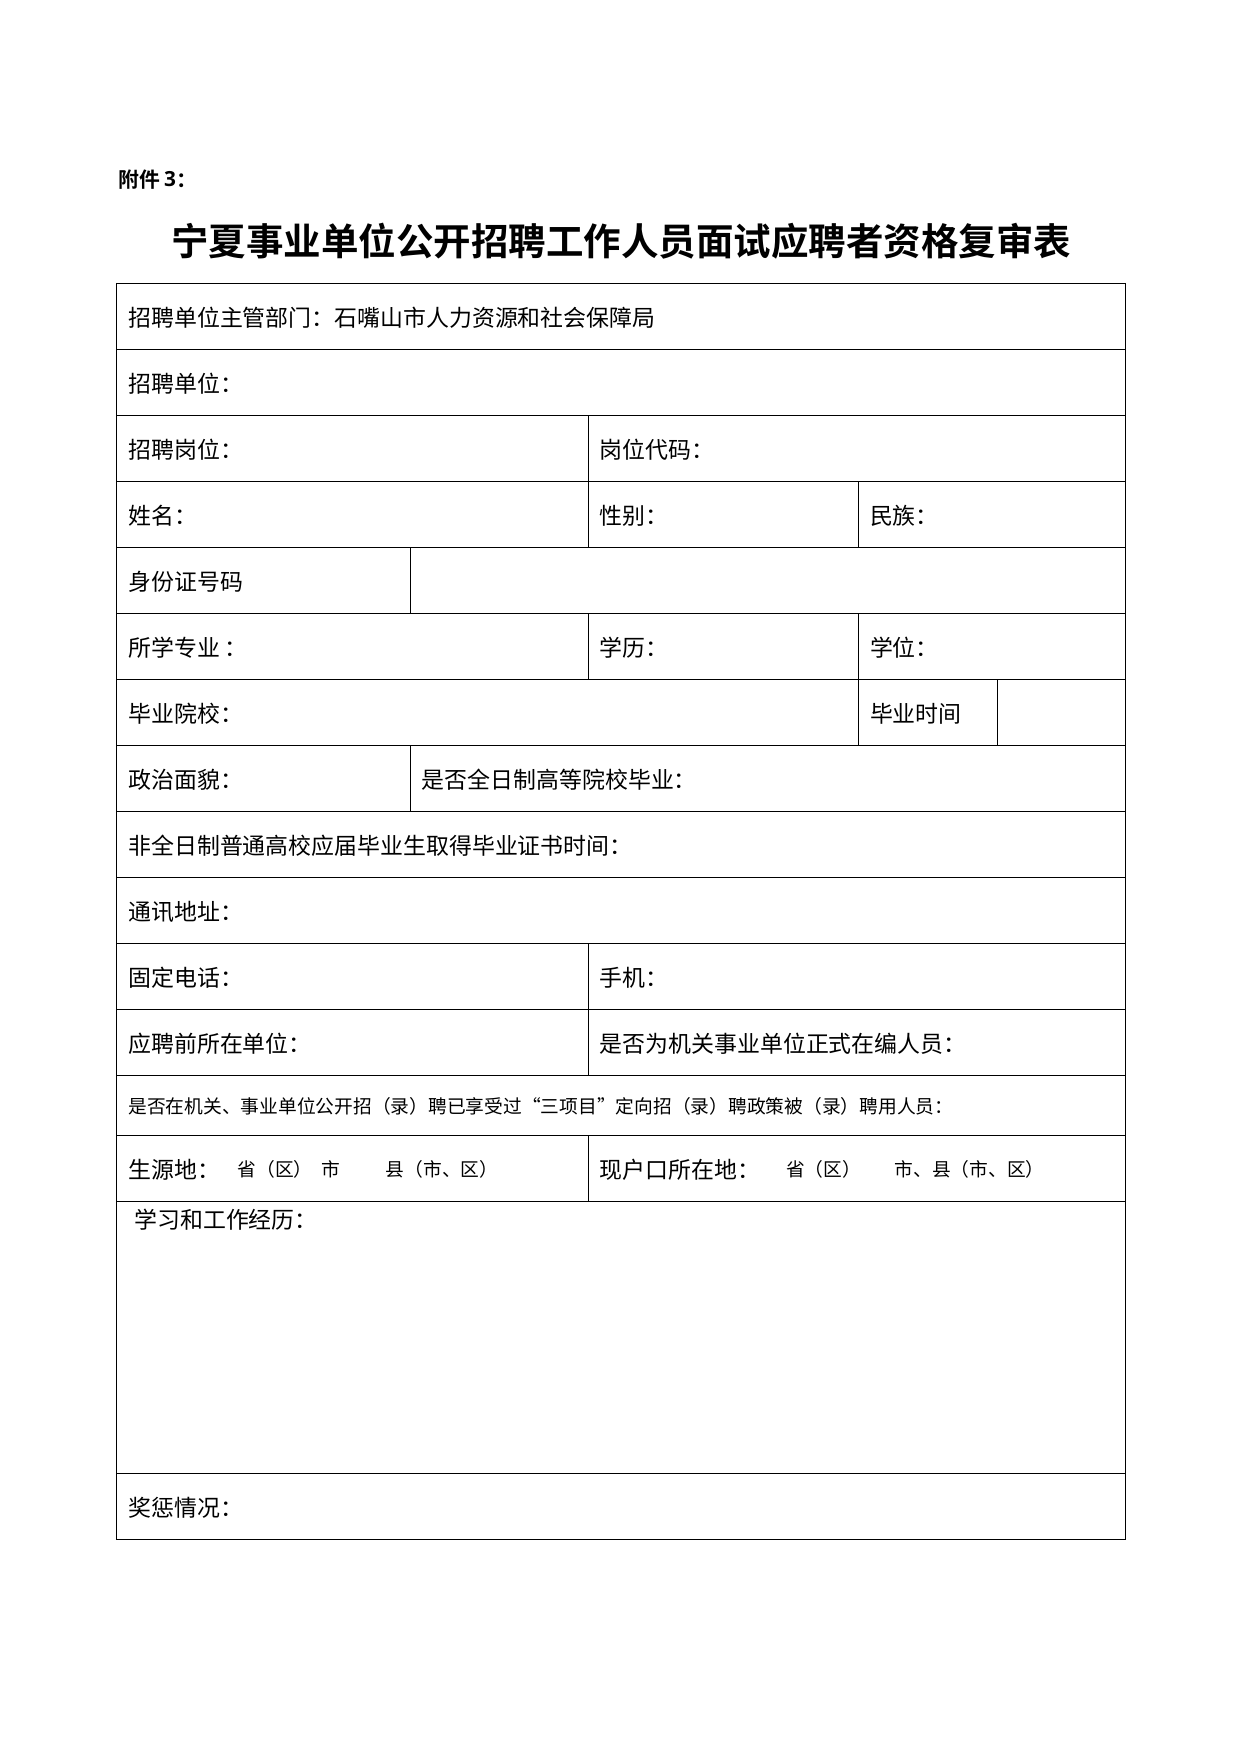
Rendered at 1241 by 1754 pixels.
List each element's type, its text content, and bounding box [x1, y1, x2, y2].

table_cell 岗位代码： [589, 416, 1125, 481]
table_cell 毕业院校： [117, 680, 858, 745]
table_cell 学位： [859, 614, 1125, 679]
table_cell 身份证号码 [117, 548, 410, 613]
table_cell 通讯地址： [117, 878, 1125, 943]
table_cell 招聘单位： [117, 350, 1125, 415]
table_cell 奖惩情况： [117, 1474, 1125, 1539]
table_cell 手机： [589, 944, 1125, 1009]
table_cell 固定电话： [117, 944, 588, 1009]
table_cell 民族： [859, 482, 1125, 547]
table_cell 学习和工作经历： [117, 1202, 1125, 1473]
table_cell 非全日制普通高校应届毕业生取得毕业证书时间： [117, 812, 1125, 877]
table_cell 所学专业 ： [117, 614, 588, 679]
table_cell [998, 680, 1125, 745]
table_cell 现户口所在地： 省（区） 市、县（市、区） [589, 1136, 1125, 1201]
table_cell 政治面貌： [117, 746, 410, 811]
table_cell 性别： [589, 482, 858, 547]
table_header 宁夏事业单位公开招聘工作人员面试应聘者资格复审表 [117, 195, 1125, 283]
table_cell 是否在机关、事业单位公开招（录）聘已享受过“三项目”定向招（录）聘政策被（录）聘用人员： [117, 1076, 1125, 1135]
text 附件3： [118, 162, 1122, 194]
table_cell 是否全日制高等院校毕业： [411, 746, 1125, 811]
table_cell 招聘单位主管部门：石嘴山市人力资源和社会保障局 [117, 284, 1125, 349]
table_cell 毕业时间 [859, 680, 997, 745]
table_cell 姓名： [117, 482, 588, 547]
table_cell 应聘前所在单位： [117, 1010, 588, 1075]
table_cell 是否为机关事业单位正式在编人员： [589, 1010, 1125, 1075]
table_cell 学历： [589, 614, 858, 679]
table_cell 生源地： 省（区） 市 县（市、区） [117, 1136, 588, 1201]
table_cell 招聘岗位： [117, 416, 588, 481]
table_cell [411, 548, 1125, 613]
